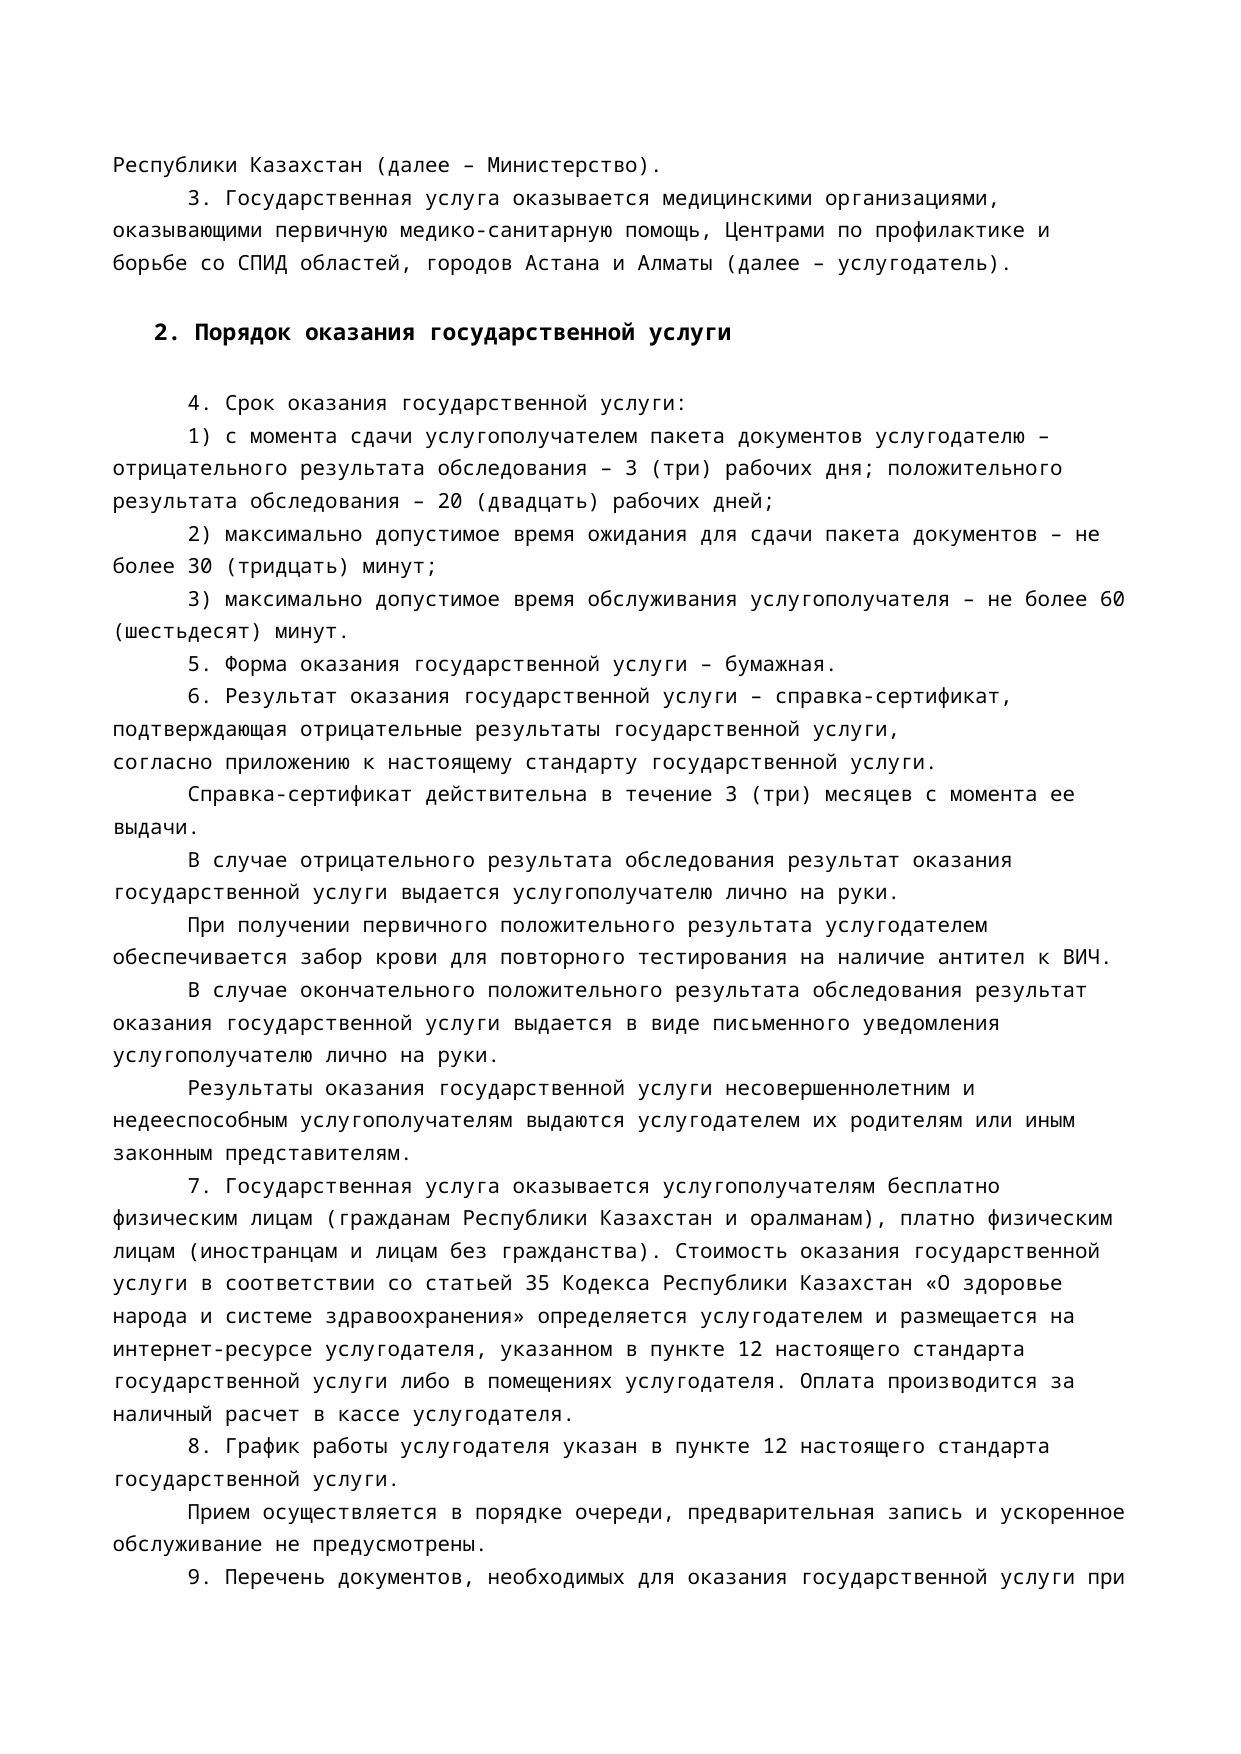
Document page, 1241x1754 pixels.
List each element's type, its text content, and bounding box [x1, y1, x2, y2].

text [112, 388, 1128, 1590]
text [112, 150, 1128, 276]
text 2. Порядок оказания государственной услуги [112, 316, 1128, 348]
